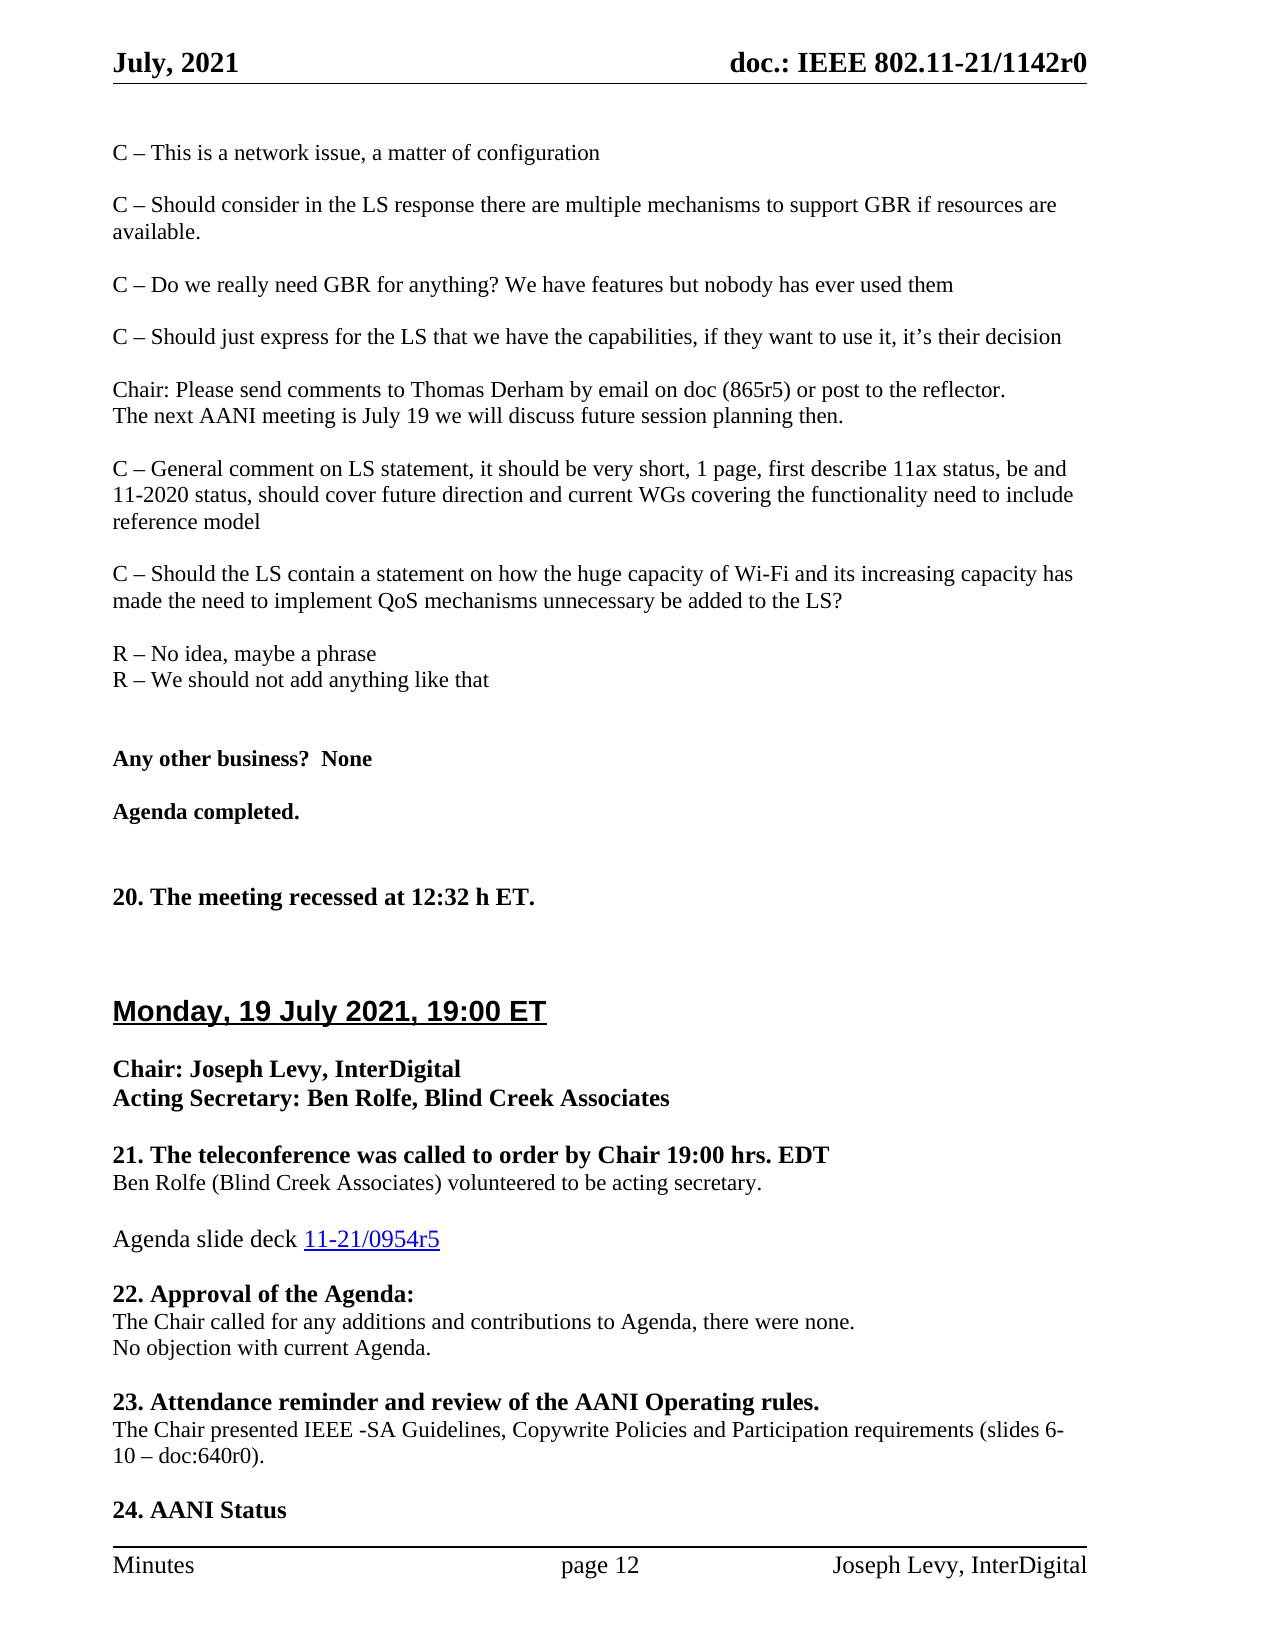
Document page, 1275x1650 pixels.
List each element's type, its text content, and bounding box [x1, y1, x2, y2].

text C – This is a network issue, a matter of configuration [112, 139, 1087, 165]
text C – General comment on LS statement, it should be very short, 1 page, first describe 11ax status, be and 11-2020 status, should cover future direction and current WGs covering the functionality need to include reference model [112, 455, 1087, 534]
text R – No idea, maybe a phrase [112, 639, 1087, 666]
text C – Do we really need GBR for anything? We have features but nobody has ever used them [112, 271, 1087, 297]
text The Chair called for any additions and contributions to Agenda, there were none. [112, 1308, 1087, 1334]
text The Chair presented IEEE -SA Guidelines, Copywrite Policies and Participation requirements (slides 6-10 – doc:640r0). [112, 1416, 1087, 1468]
list The teleconference was called to order by Chair 19:00 hrs. EDT [112, 1140, 1087, 1169]
text Chair: Please send comments to Thomas Derham by email on doc (865r5) or post to the reflector. [112, 376, 1087, 402]
text Acting Secretary: Ben Rolfe, Blind Creek Associates [112, 1083, 1087, 1111]
text The next AANI meeting is July 19 we will discuss future session planning then. [112, 402, 1087, 429]
text C – Should just express for the LS that we have the capabilities, if they want to use it, it’s their decision [112, 323, 1087, 350]
text Ben Rolfe (Blind Creek Associates) volunteered to be acting secretary. [112, 1169, 1087, 1195]
text Chair: Joseph Levy, InterDigital [112, 1054, 1087, 1083]
text R – We should not add anything like that [112, 666, 1087, 692]
text C – Should consider in the LS response there are multiple mechanisms to support GBR if resources are available. [112, 192, 1087, 244]
list Approval of the Agenda: [112, 1279, 1087, 1308]
subtitle Monday, 19 July 2021, 19:00 ET [112, 994, 1087, 1028]
text Any other business? None [112, 745, 1087, 771]
text Agenda slide deck 11-21/0954r5 [112, 1224, 1087, 1253]
list The meeting recessed at 12:32 h ET. [112, 882, 1087, 910]
text Agenda completed. [112, 798, 1087, 824]
text C – Should the LS contain a statement on how the huge capacity of Wi-Fi and its increasing capacity has made the need to implement QoS mechanisms unnecessary be added to the LS? [112, 561, 1087, 613]
list Attendance reminder and review of the AANI Operating rules. [112, 1387, 1087, 1416]
text No objection with current Agenda. [112, 1334, 1087, 1361]
list AANI Status [112, 1495, 1087, 1523]
